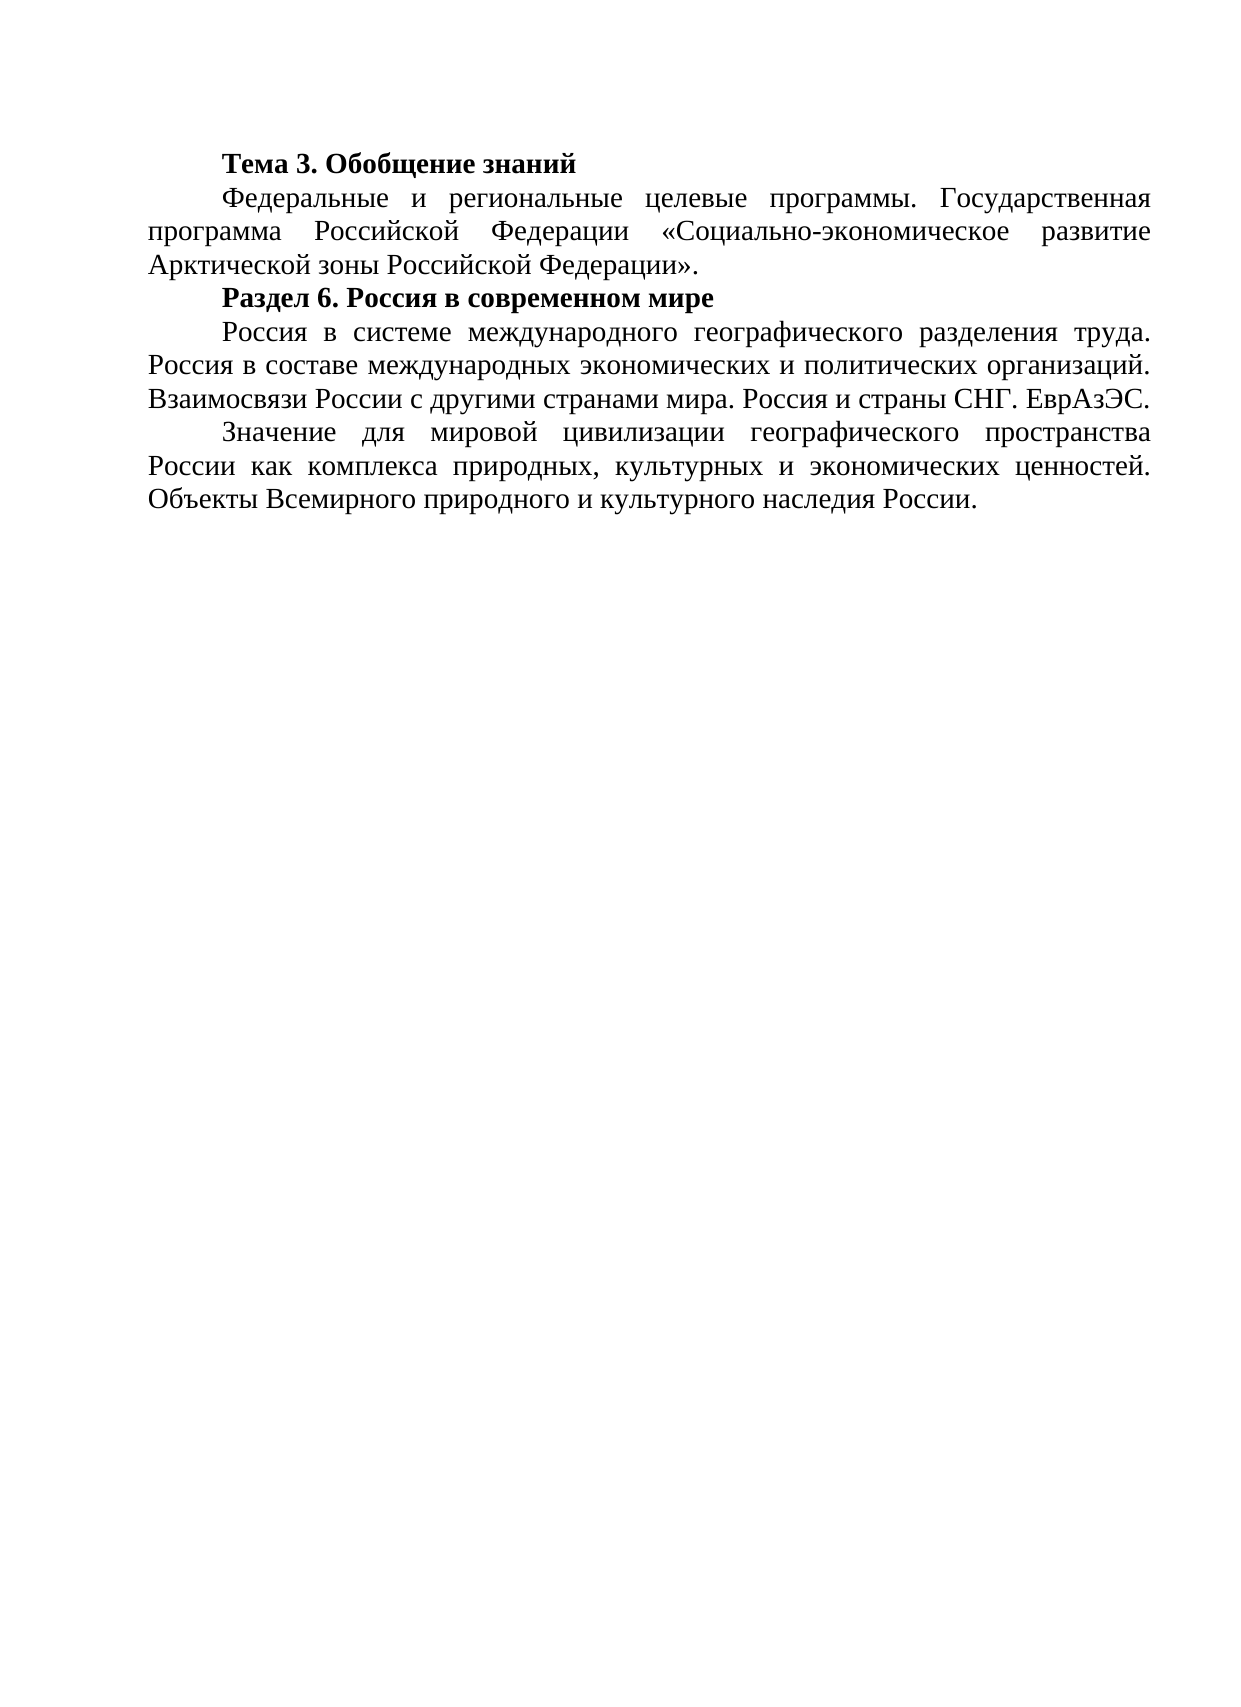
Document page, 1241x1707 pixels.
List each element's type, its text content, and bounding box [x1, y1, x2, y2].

text Россия в системе международного географического разделения труда. Россия в составе международных экономических и политических организаций. Взаимосвязи России с другими странами мира. Россия и страны СНГ. ЕврАзЭС. [148, 314, 1152, 414]
text Значение для мировой цивилизации географического пространства России как комплекса природных, культурных и экономических ценностей. Объекты Всемирного природного и культурного наследия России. [148, 414, 1152, 515]
text Раздел 6. Россия в современном мире [148, 280, 1152, 314]
text Тема 3. Обобщение знаний [148, 146, 1152, 180]
text Федеральные и региональные целевые программы. Государственная программа Российской Федерации «Социально-экономическое развитие Арктической зоны Российской Федерации». [148, 180, 1152, 280]
